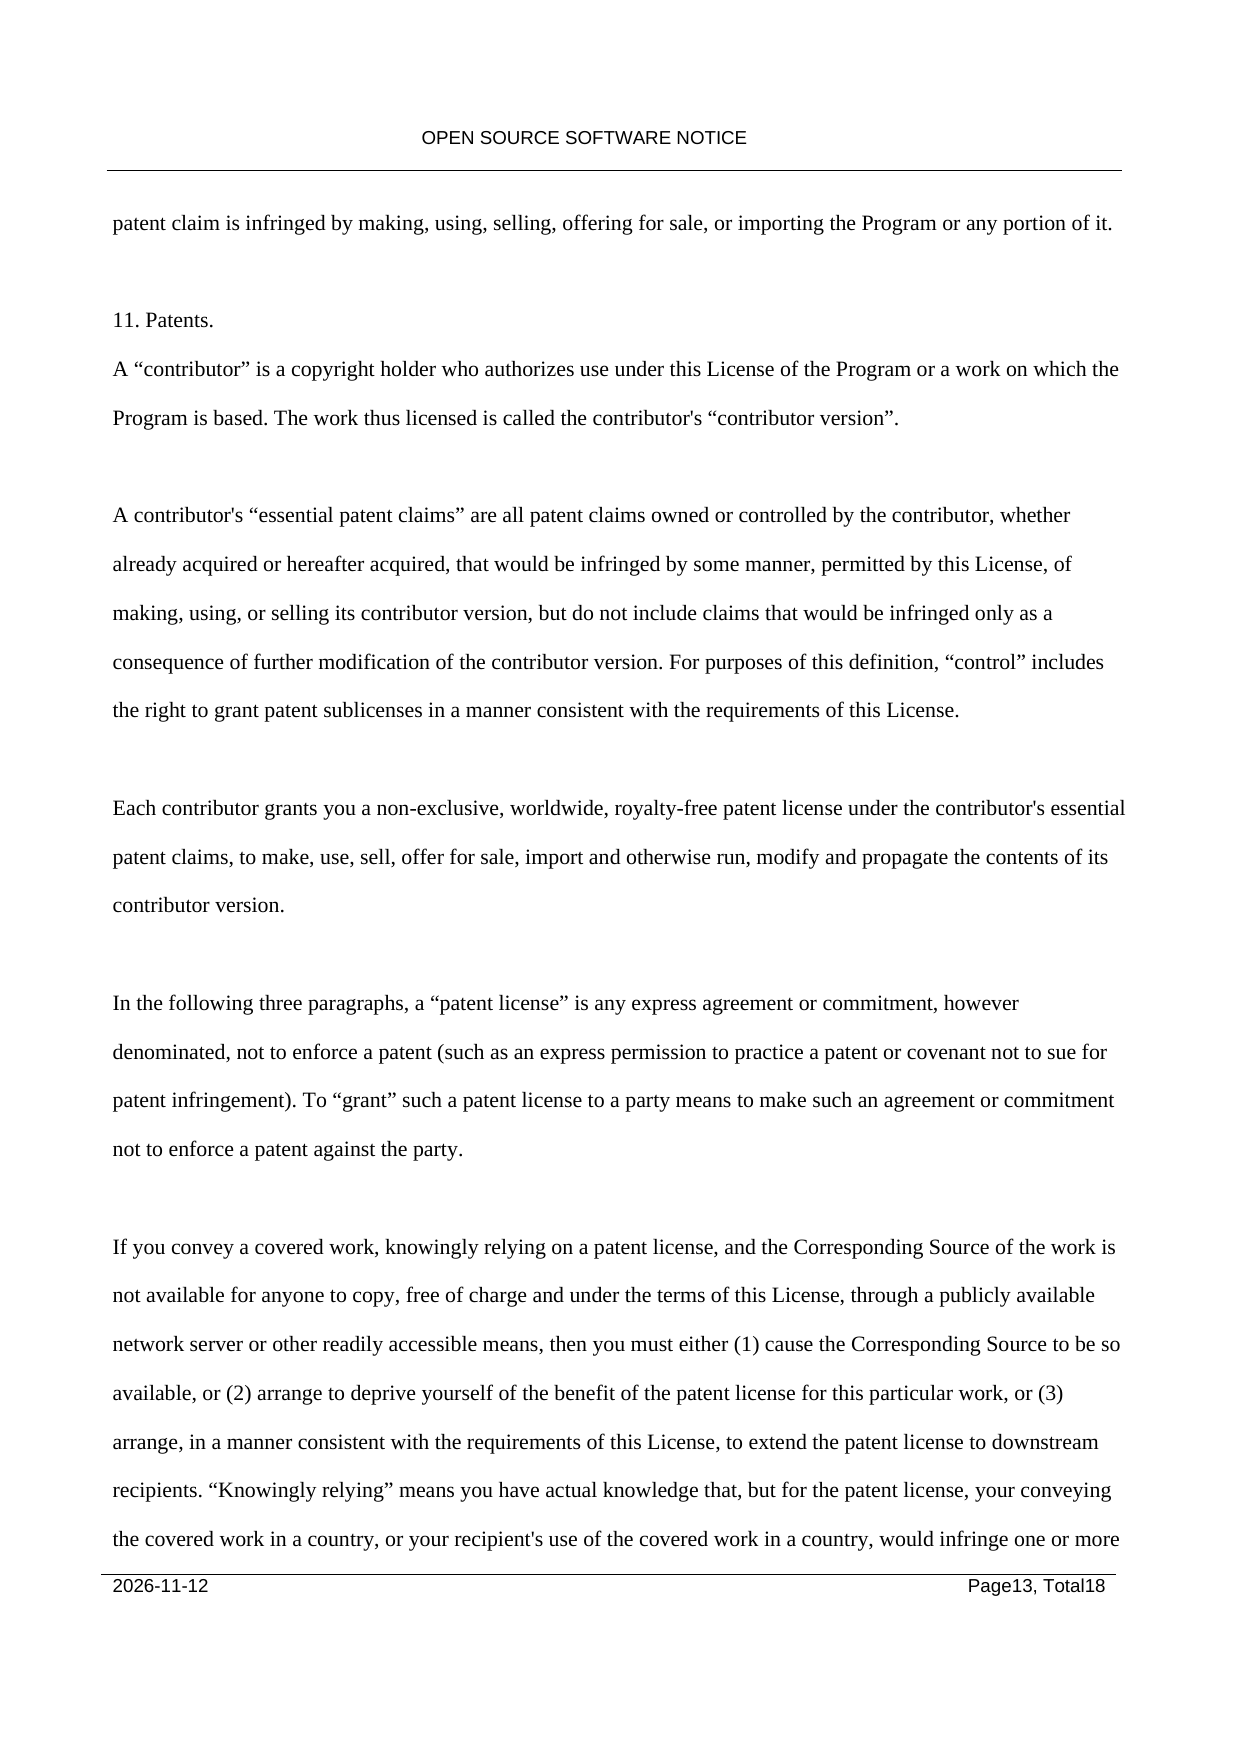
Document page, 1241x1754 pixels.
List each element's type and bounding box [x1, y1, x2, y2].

text [112, 206, 1128, 1555]
